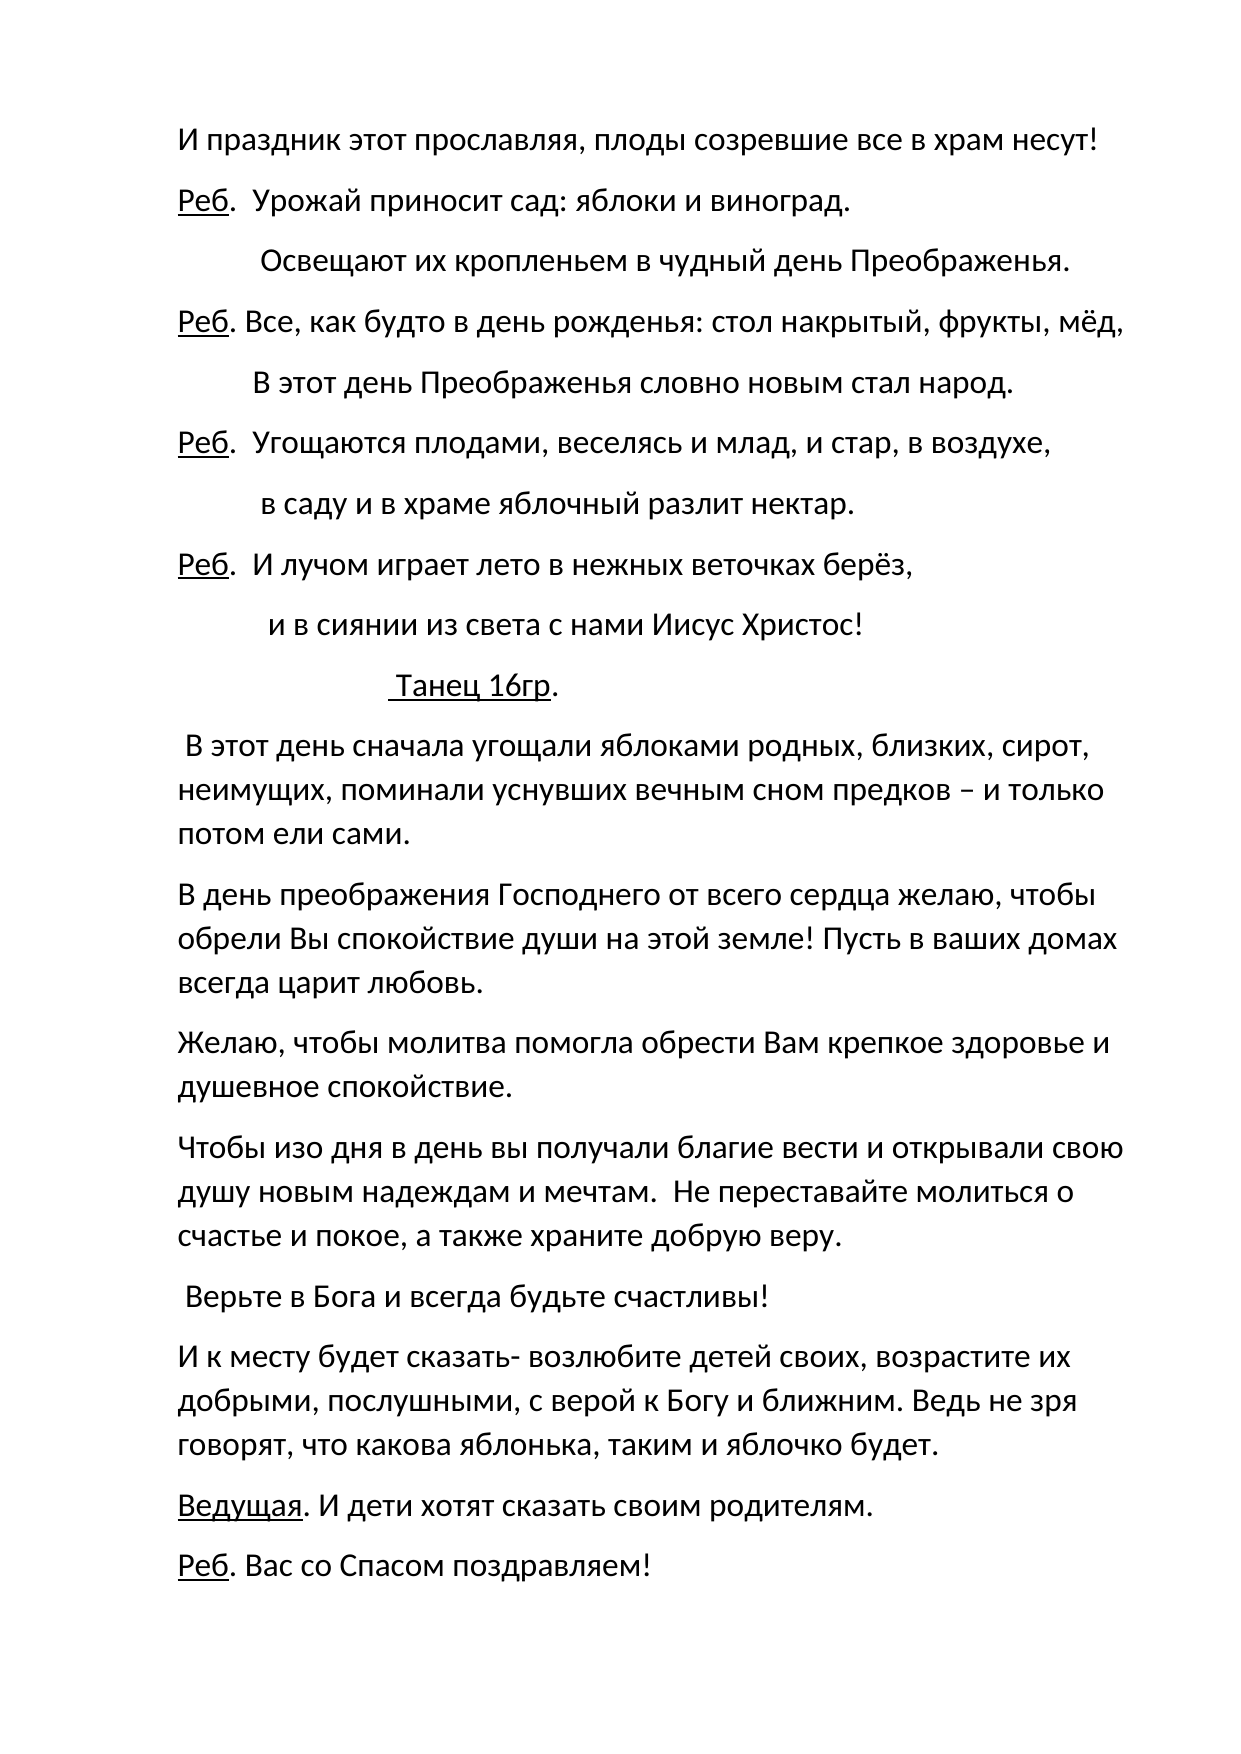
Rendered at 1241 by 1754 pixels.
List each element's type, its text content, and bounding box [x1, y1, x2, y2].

text И праздник этот прославляя, плоды созревшие все в храм несут! [177, 118, 1152, 159]
text Ведущая. И дети хотят сказать своим родителям. [177, 1484, 1152, 1524]
text Реб. Все, как будто в день рожденья: стол накрытый, фрукты, мёд, [177, 300, 1152, 341]
text Реб. Урожай приносит сад: яблоки и виноград. [177, 179, 1152, 219]
text и в сиянии из света с нами Иисус Христос! [177, 603, 1152, 644]
text В день преображения Господнего от всего сердца желаю, чтобы обрели Вы спокойствие души на этой земле! Пусть в ваших домах всегда царит любовь. [177, 873, 1152, 1002]
text в саду и в храме яблочный разлит нектар. [177, 482, 1152, 523]
text Освещают их кропленьем в чудный день Преображенья. [177, 239, 1152, 280]
text Желаю, чтобы молитва помогла обрести Вам крепкое здоровье и душевное спокойствие. [177, 1021, 1152, 1106]
text В этот день сначала угощали яблоками родных, близких, сирот, неимущих, поминали уснувших вечным сном предков – и только потом ели сами. [177, 724, 1152, 853]
text Реб. Угощаются плодами, веселясь и млад, и стар, в воздухе, [177, 421, 1152, 462]
text Чтобы изо дня в день вы получали благие вести и открывали свою душу новым надеждам и мечтам. Не переставайте молиться о счастье и покое, а также храните добрую веру. [177, 1126, 1152, 1255]
text В этот день Преображенья словно новым стал народ. [177, 361, 1152, 401]
text Реб. Вас со Спасом поздравляем! [177, 1544, 1152, 1585]
text Верьте в Бога и всегда будьте счастливы! [177, 1274, 1152, 1315]
text Танец 16гр. [177, 664, 1152, 704]
text И к месту будет сказать- возлюбите детей своих, возрастите их добрыми, послушными, с верой к Богу и ближним. Ведь не зря говорят, что какова яблонька, таким и яблочко будет. [177, 1335, 1152, 1464]
text Реб. И лучом играет лето в нежных веточках берёз, [177, 542, 1152, 583]
